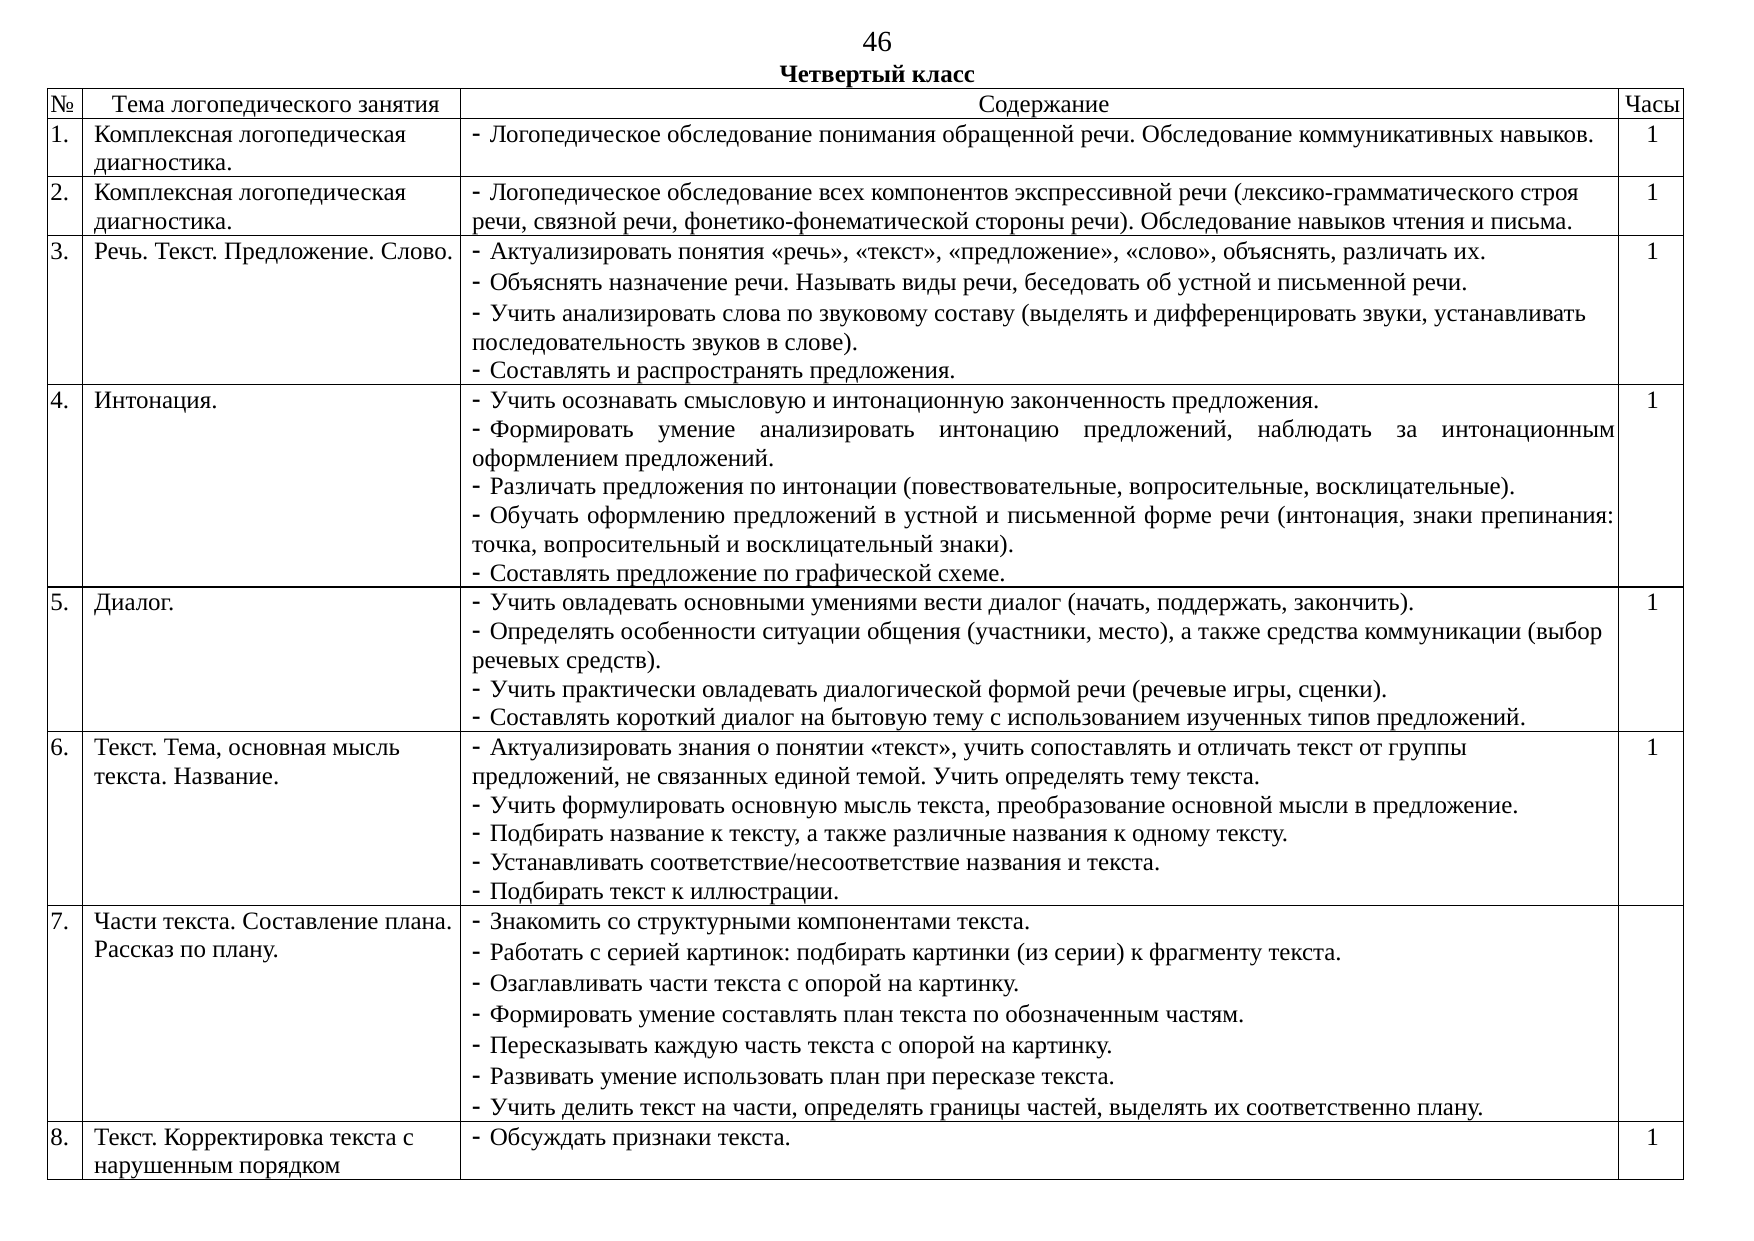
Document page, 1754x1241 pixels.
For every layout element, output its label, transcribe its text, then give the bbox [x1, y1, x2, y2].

table_cell 1 [1619, 732, 1683, 905]
table_cell [1619, 906, 1683, 1121]
table_cell [48, 385, 82, 586]
table_cell Комплексная логопедическая диагностика. [83, 119, 460, 176]
table_cell [48, 177, 82, 235]
table_cell 1 [1619, 588, 1683, 731]
text Четвертый класс [59, 59, 1695, 88]
table_cell [48, 119, 82, 176]
table_cell [48, 588, 82, 731]
table_cell [48, 1122, 82, 1179]
table_header Часы [1619, 89, 1683, 118]
table_cell Актуализировать понятия «речь», «текст», «предложение», «слово», объяснять, различать их. Объяснять назначение речи. Называть виды речи, беседовать об устной и письменной речи. Учить анализировать слова по звуковому составу (выделять и дифференцировать звуки, устанавливать последовательность звуков в слове). Составлять и распространять предложения. [461, 236, 1618, 384]
table_cell Речь. Текст. Предложение. Слово. [83, 236, 460, 384]
table_header Тема логопедического занятия [83, 89, 460, 118]
table_cell Логопедическое обследование всех компонентов экспрессивной речи (лексико-грамматического строя речи, связной речи, фонетико-фонематической стороны речи). Обследование навыков чтения и письма. [461, 177, 1618, 235]
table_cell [461, 1122, 1618, 1179]
table_cell Логопедическое обследование понимания обращенной речи. Обследование коммуникативных навыков. [461, 119, 1618, 176]
table_cell Комплексная логопедическая диагностика. [83, 177, 460, 235]
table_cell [83, 1122, 460, 1179]
table_cell 1 [1619, 1122, 1683, 1179]
table_cell Знакомить со структурными компонентами текста. Работать с серией картинок: подбирать картинки (из серии) к фрагменту текста. Озаглавливать части текста с опорой на картинку. Формировать умение составлять план текста по обозначенным частям. Пересказывать каждую часть текста с опорой на картинку. Развивать умение использовать план при пересказе текста. Учить делить текст на части, определять границы частей, выделять их соответственно плану. [461, 906, 1618, 1121]
table_cell [48, 732, 82, 905]
table_cell [48, 236, 82, 384]
table_cell Учить овладевать основными умениями вести диалог (начать, поддержать, закончить). Определять особенности ситуации общения (участники, место), а также средства коммуникации (выбор речевых средств). Учить практически овладевать диалогической формой речи (речевые игры, сценки). Составлять короткий диалог на бытовую тему с использованием изученных типов предложений. [461, 588, 1618, 731]
table_cell Учить осознавать смысловую и интонационную законченность предложения. Формировать умение анализировать интонацию предложений, наблюдать за интонационным оформлением предложений. Различать предложения по интонации (повествовательные, вопросительные, восклицательные). Обучать оформлению предложений в устной и письменной форме речи (интонация, знаки препинания: точка, вопросительный и восклицательный знаки). Составлять предложение по графической схеме. [461, 385, 1618, 586]
table_header Содержание [461, 89, 1618, 118]
table_cell [48, 906, 82, 1121]
table_cell Актуализировать знания о понятии «текст», учить сопоставлять и отличать текст от группы предложений, не связанных единой темой. Учить определять тему текста. Учить формулировать основную мысль текста, преобразование основной мысли в предложение. Подбирать название к тексту, а также различные названия к одному тексту. Устанавливать соответствие/несоответствие названия и текста. Подбирать текст к иллюстрации. [461, 732, 1618, 905]
table_cell Диалог. [83, 588, 460, 731]
table_cell Интонация. [83, 385, 460, 586]
table_cell 1 [1619, 177, 1683, 235]
table_cell Текст. Тема, основная мысль текста. Название. [83, 732, 460, 905]
table_header № [48, 89, 82, 118]
table_cell Части текста. Составление плана. Рассказ по плану. [83, 906, 460, 1121]
table_cell 1 [1619, 385, 1683, 586]
table_cell 1 [1619, 119, 1683, 176]
table_cell 1 [1619, 236, 1683, 384]
